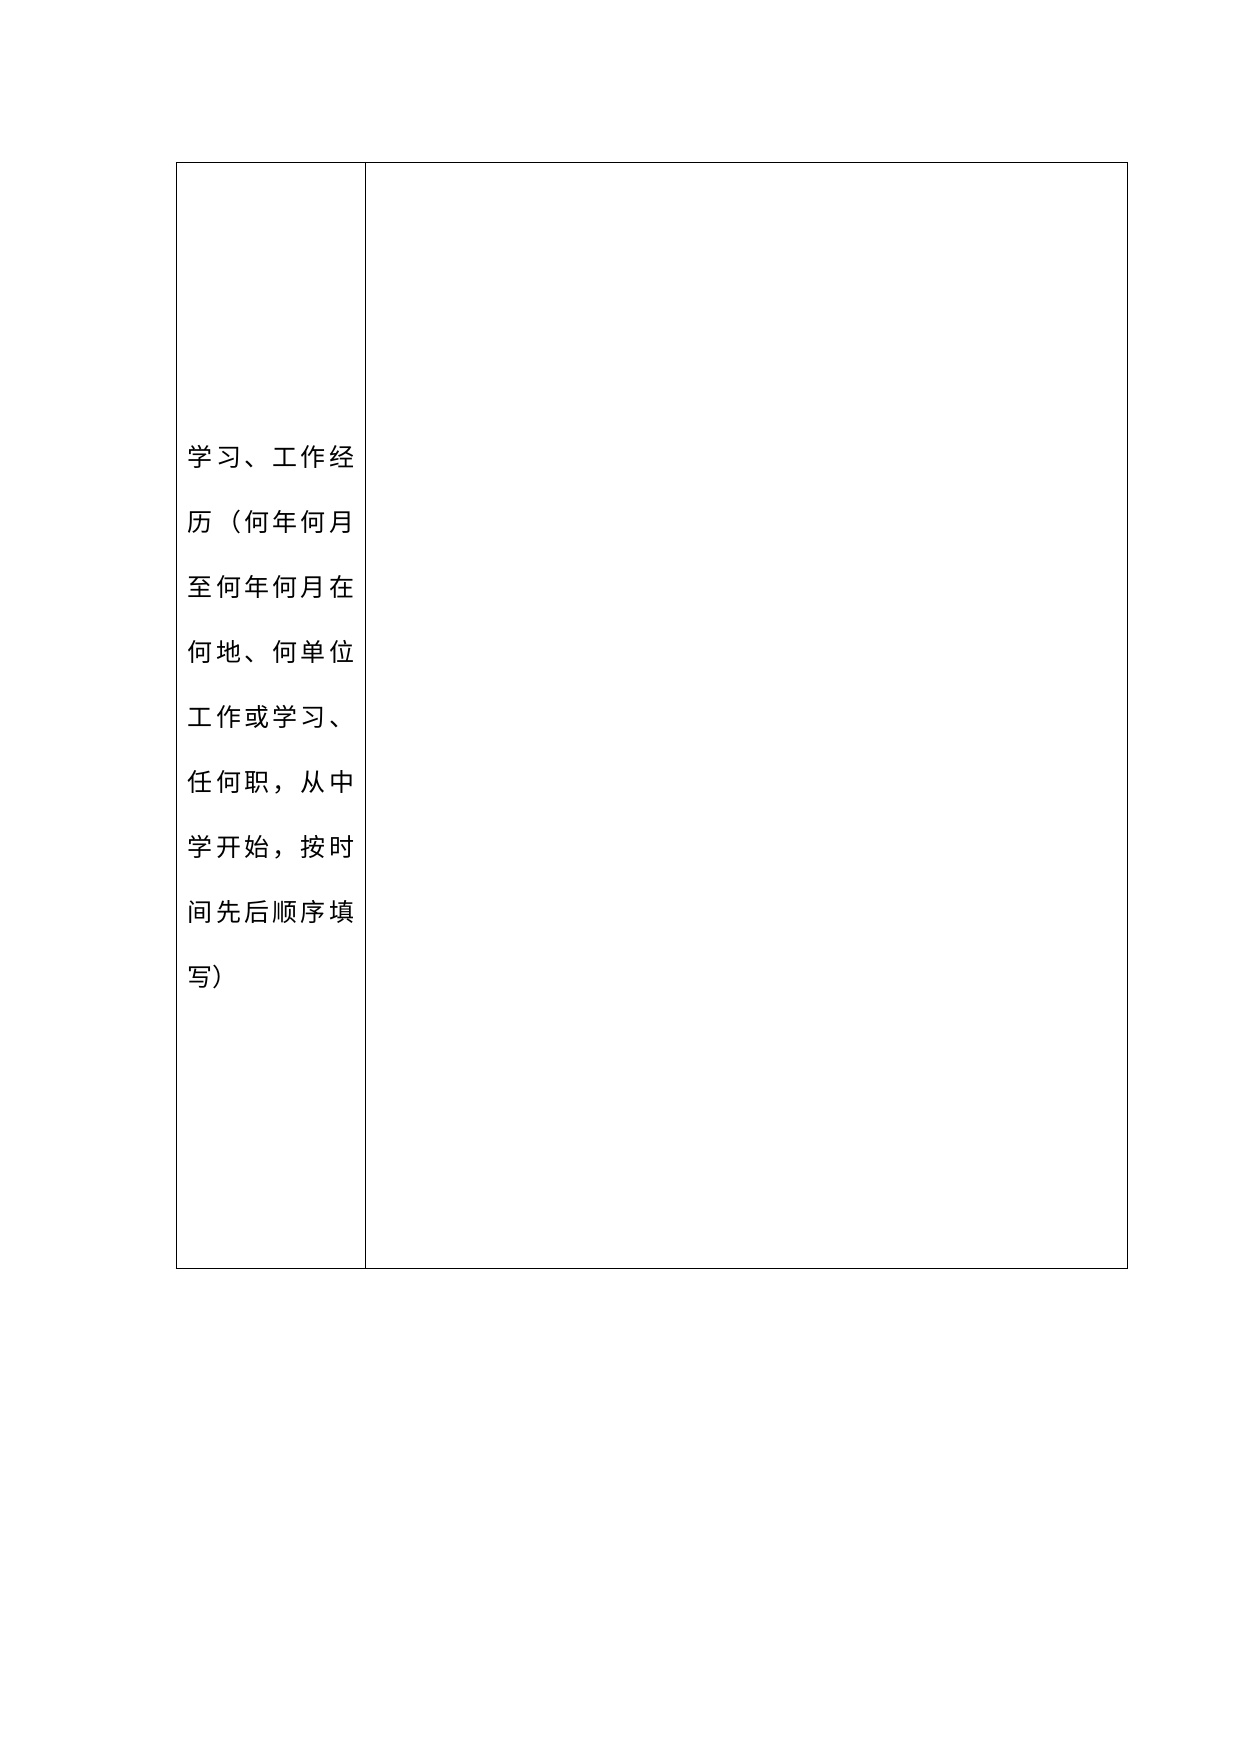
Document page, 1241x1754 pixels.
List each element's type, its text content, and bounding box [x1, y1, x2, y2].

table_cell 学习、工作经历（何年何月至何年何月在何地、何单位工作或学习、任何职，从中学开始，按时间先后顺序填写） [177, 163, 365, 1268]
table_cell [366, 163, 1127, 1268]
